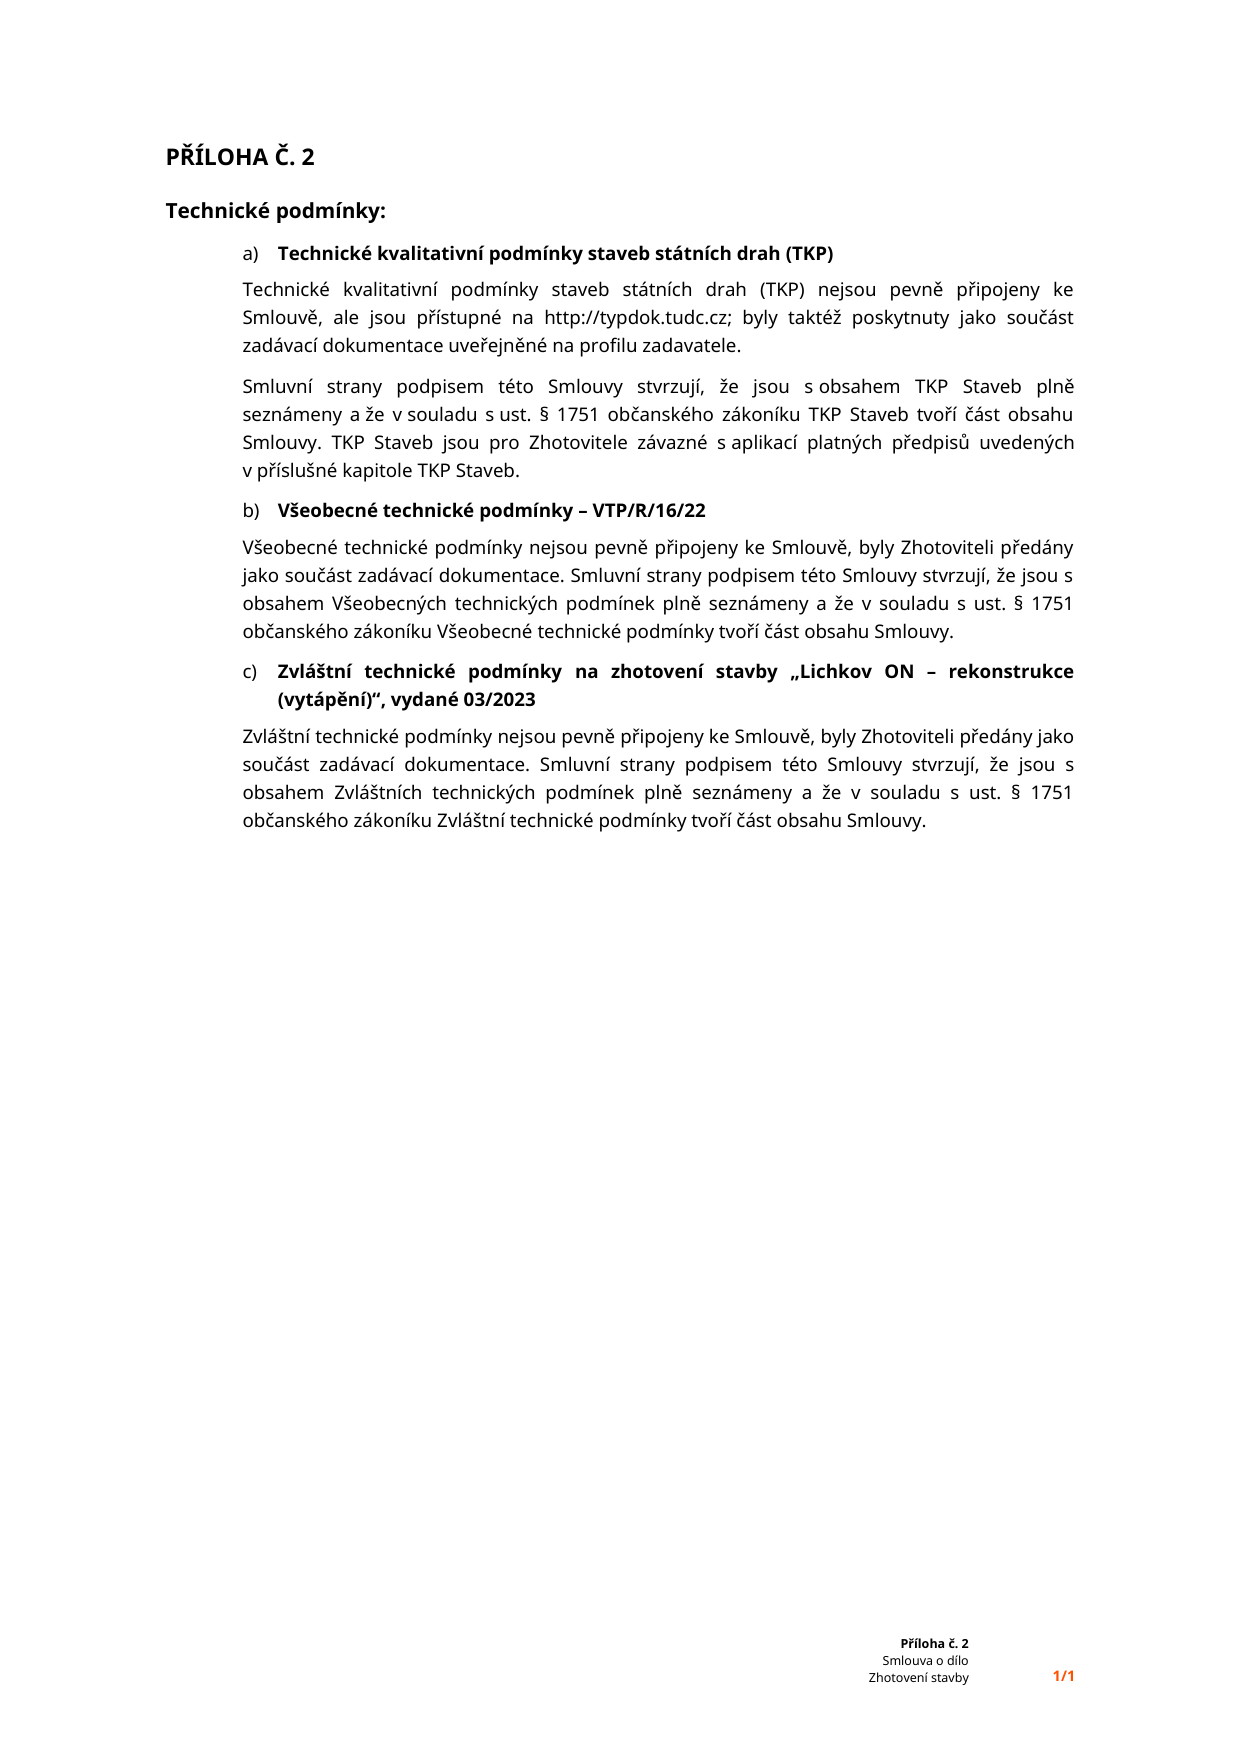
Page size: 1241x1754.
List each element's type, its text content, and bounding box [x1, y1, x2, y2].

text Technické podmínky: [165, 197, 1075, 225]
text Technické kvalitativní podmínky staveb státních drah (TKP) nejsou pevně připojeny ke Smlouvě, ale jsou přístupné na http://typdok.tudc.cz; byly taktéž poskytnuty jako součást zadávací dokumentace uveřejněné na profilu zadavatele. [242, 277, 1075, 358]
list Technické kvalitativní podmínky staveb státních drah (TKP) [242, 240, 1075, 266]
text Zvláštní technické podmínky nejsou pevně připojeny ke Smlouvě, byly Zhotoviteli předány jako součást zadávací dokumentace. Smluvní strany podpisem této Smlouvy stvrzují, že jsou s obsahem Zvláštních technických podmínek plně seznámeny a že v souladu s ust. § 1751 občanského zákoníku Zvláštní technické podmínky tvoří část obsahu Smlouvy. [242, 723, 1075, 833]
text Všeobecné technické podmínky nejsou pevně připojeny ke Smlouvě, byly Zhotoviteli předány jako součást zadávací dokumentace. Smluvní strany podpisem této Smlouvy stvrzují, že jsou s obsahem Všeobecných technických podmínek plně seznámeny a že v souladu s ust. § 1751 občanského zákoníku Všeobecné technické podmínky tvoří část obsahu Smlouvy. [242, 534, 1075, 644]
list Všeobecné technické podmínky – VTP/R/16/22 [242, 498, 1075, 523]
text Příloha č. 2 [165, 141, 1075, 173]
list Zvláštní technické podmínky na zhotovení stavby „Lichkov ON – rekonstrukce (vytápění)“, vydané 03/2023 [242, 659, 1075, 712]
text Smluvní strany podpisem této Smlouvy stvrzují, že jsou s obsahem TKP Staveb plně seznámeny a že v souladu s ust. § 1751 občanského zákoníku TKP Staveb tvoří část obsahu Smlouvy. TKP Staveb jsou pro Zhotovitele závazné s aplikací platných předpisů uvedených v příslušné kapitole TKP Staveb. [242, 373, 1075, 483]
